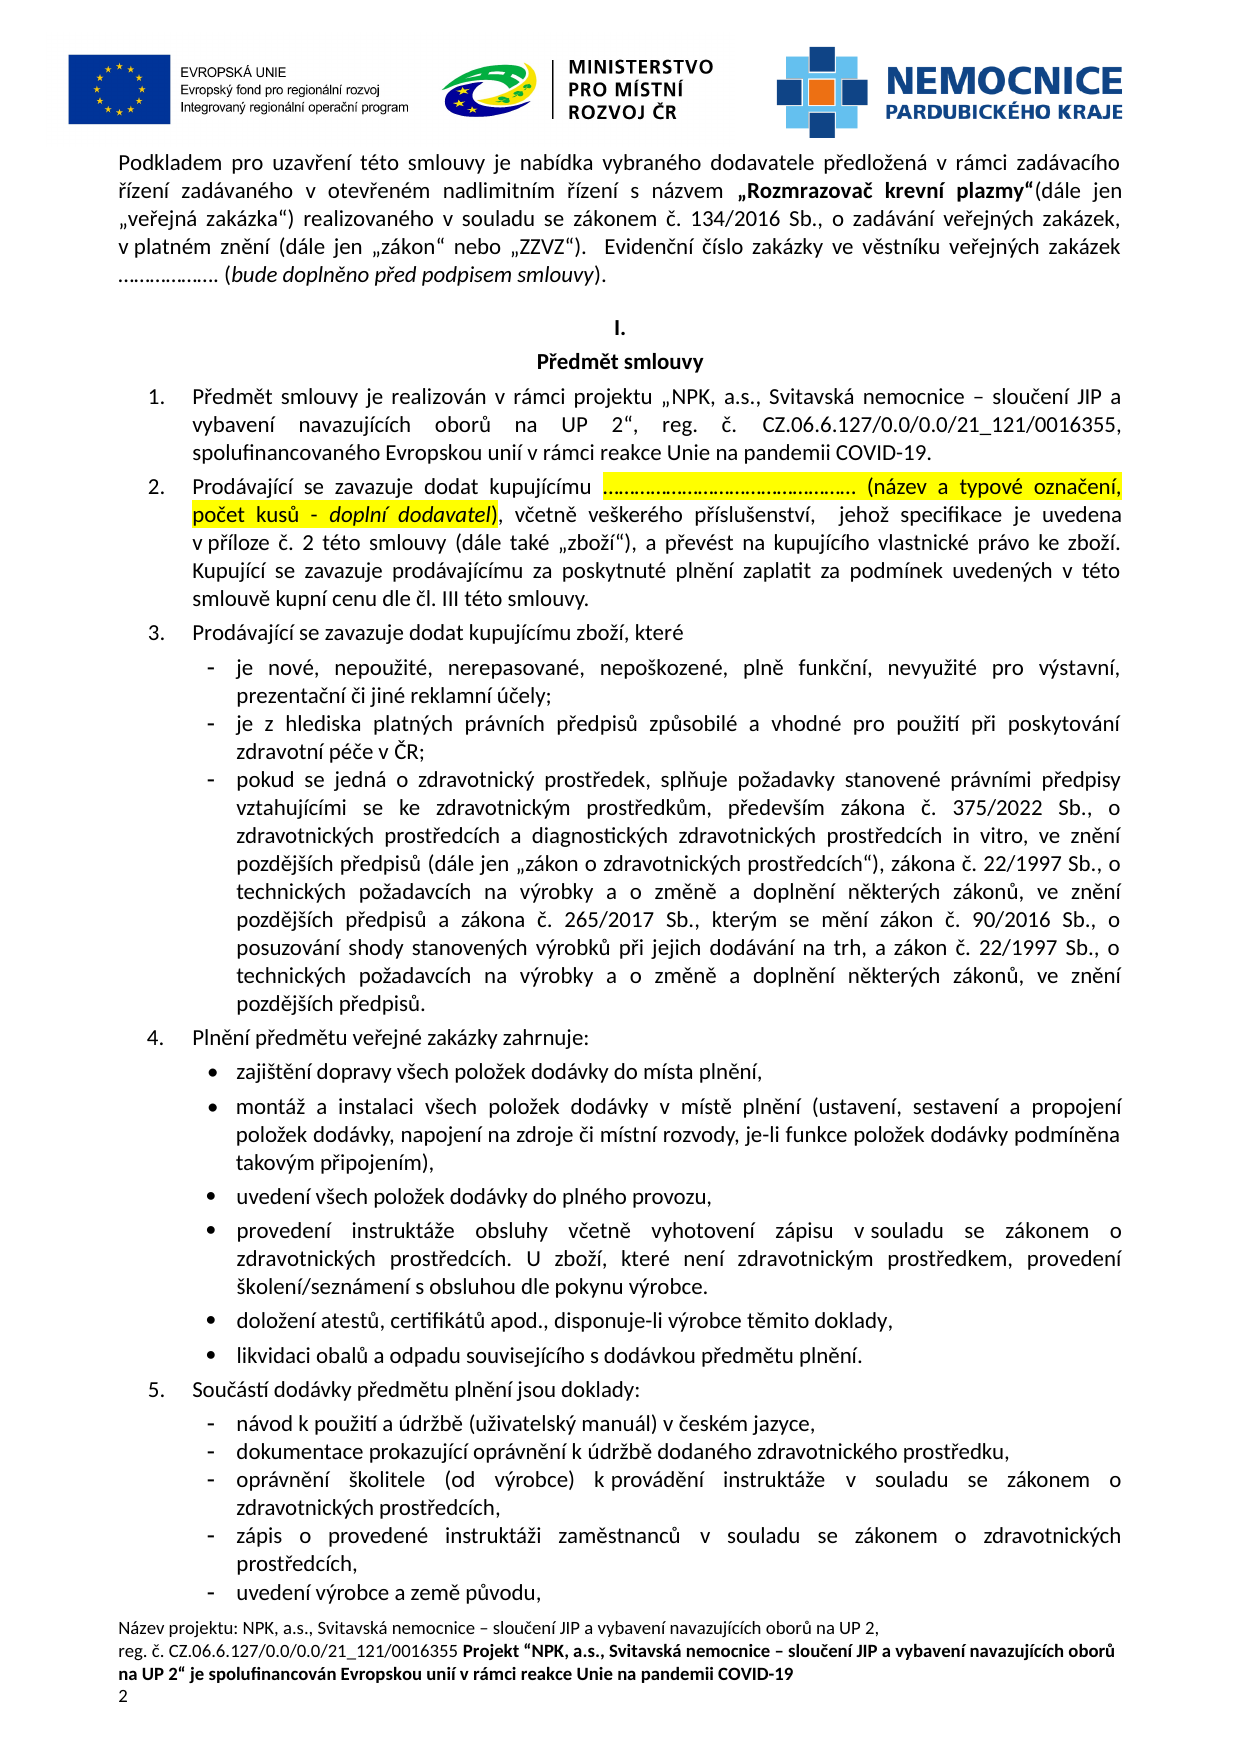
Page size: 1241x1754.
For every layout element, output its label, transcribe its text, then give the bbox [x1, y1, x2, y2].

list návod k použití a údržbě (uživatelský manuál) v českém jazyce, [207, 1409, 1122, 1437]
picture [46, 32, 735, 147]
text Předmět smlouvy [118, 347, 1122, 376]
picture [775, 45, 1123, 139]
list Prodávající se zavazuje dodat kupujícímu zboží, které [148, 618, 1122, 646]
text • zajištění dopravy všech položek dodávky do místa plnění, [118, 1057, 1122, 1086]
list Součástí dodávky předmětu plnění jsou doklady: [148, 1375, 1122, 1403]
list Prodávající se zavazuje dodat kupujícímu ………………………………………… (název a typové označení, počet kusů - doplní dodavatel), včetně veškerého příslušenství, jehož specifikace je uvedena v příloze č. 2 této smlouvy (dále také „zboží“), a převést na kupujícího vlastnické právo ke zboží. Kupující se zavazuje prodávajícímu za poskytnuté plnění zaplatit za podmínek uvedených v této smlouvě kupní cenu dle čl. III této smlouvy. [148, 472, 1122, 612]
list je z hlediska platných právních předpisů způsobilé a vhodné pro použití při poskytování zdravotní péče v ČR; [207, 709, 1122, 765]
list oprávnění školitele (od výrobce) k provádění instruktáže v souladu se zákonem o zdravotnických prostředcích, [207, 1466, 1122, 1522]
list doložení atestů, certifikátů apod., disponuje-li výrobce těmito doklady, [207, 1307, 1122, 1335]
list dokumentace prokazující oprávnění k údržbě dodaného zdravotnického prostředku, [207, 1437, 1122, 1466]
list uvedení všech položek dodávky do plného provozu, [207, 1182, 1122, 1210]
list Předmět smlouvy je realizován v rámci projektu „NPK, a.s., Svitavská nemocnice – sloučení JIP a vybavení navazujících oborů na UP 2“, reg. č. CZ.06.6.127/0.0/0.0/21_121/0016355, spolufinancovaného Evropskou unií v rámci reakce Unie na pandemii COVID-19. [148, 382, 1122, 466]
text Podkladem pro uzavření této smlouvy je nabídka vybraného dodavatele předložená v rámci zadávacího řízení zadávaného v otevřeném nadlimitním řízení s názvem „Rozmrazovač krevní plazmy“(dále jen „veřejná zakázka“) realizovaného v souladu se zákonem č. 134/2016 Sb., o zadávání veřejných zakázek, v platném znění (dále jen „zákon“ nebo „ZZVZ“). Evidenční číslo zakázky ve věstníku veřejných zakázek ………………. (bude doplněno před podpisem smlouvy). [118, 148, 1122, 288]
list je nové, nepoužité, nerepasované, nepoškozené, plně funkční, nevyužité pro výstavní, prezentační či jiné reklamní účely; [207, 653, 1122, 709]
text I. [118, 313, 1122, 341]
list pokud se jedná o zdravotnický prostředek, splňuje požadavky stanovené právními předpisy vztahujícími se ke zdravotnickým prostředkům, především zákona č. 375/2022 Sb., o zdravotnických prostředcích a diagnostických zdravotnických prostředcích in vitro, ve znění pozdějších předpisů (dále jen „zákon o zdravotnických prostředcích“), zákona č. 22/1997 Sb., o technických požadavcích na výrobky a o změně a doplnění některých zákonů, ve znění pozdějších předpisů a zákona č. 265/2017 Sb., kterým se mění zákon č. 90/2016 Sb., o posuzování shody stanovených výrobků při jejich dodávání na trh, a zákon č. 22/1997 Sb., o technických požadavcích na výrobky a o změně a doplnění některých zákonů, ve znění pozdějších předpisů. [207, 765, 1122, 1017]
list provedení instruktáže obsluhy včetně vyhotovení zápisu v souladu se zákonem o zdravotnických prostředcích. U zboží, které není zdravotnickým prostředkem, provedení školení/seznámení s obsluhou dle pokynu výrobce. [207, 1216, 1122, 1300]
list uvedení výrobce a země původu, [207, 1578, 1122, 1606]
text • montáž a instalaci všech položek dodávky v místě plnění (ustavení, sestavení a propojení položek dodávky, napojení na zdroje či místní rozvody, je-li funkce položek dodávky podmíněna takovým připojením), [207, 1092, 1122, 1176]
list Plnění předmětu veřejné zakázky zahrnuje: [147, 1023, 1122, 1051]
list zápis o provedené instruktáži zaměstnanců v souladu se zákonem o zdravotnických prostředcích, [207, 1522, 1122, 1578]
list likvidaci obalů a odpadu souvisejícího s dodávkou předmětu plnění. [207, 1341, 1122, 1369]
